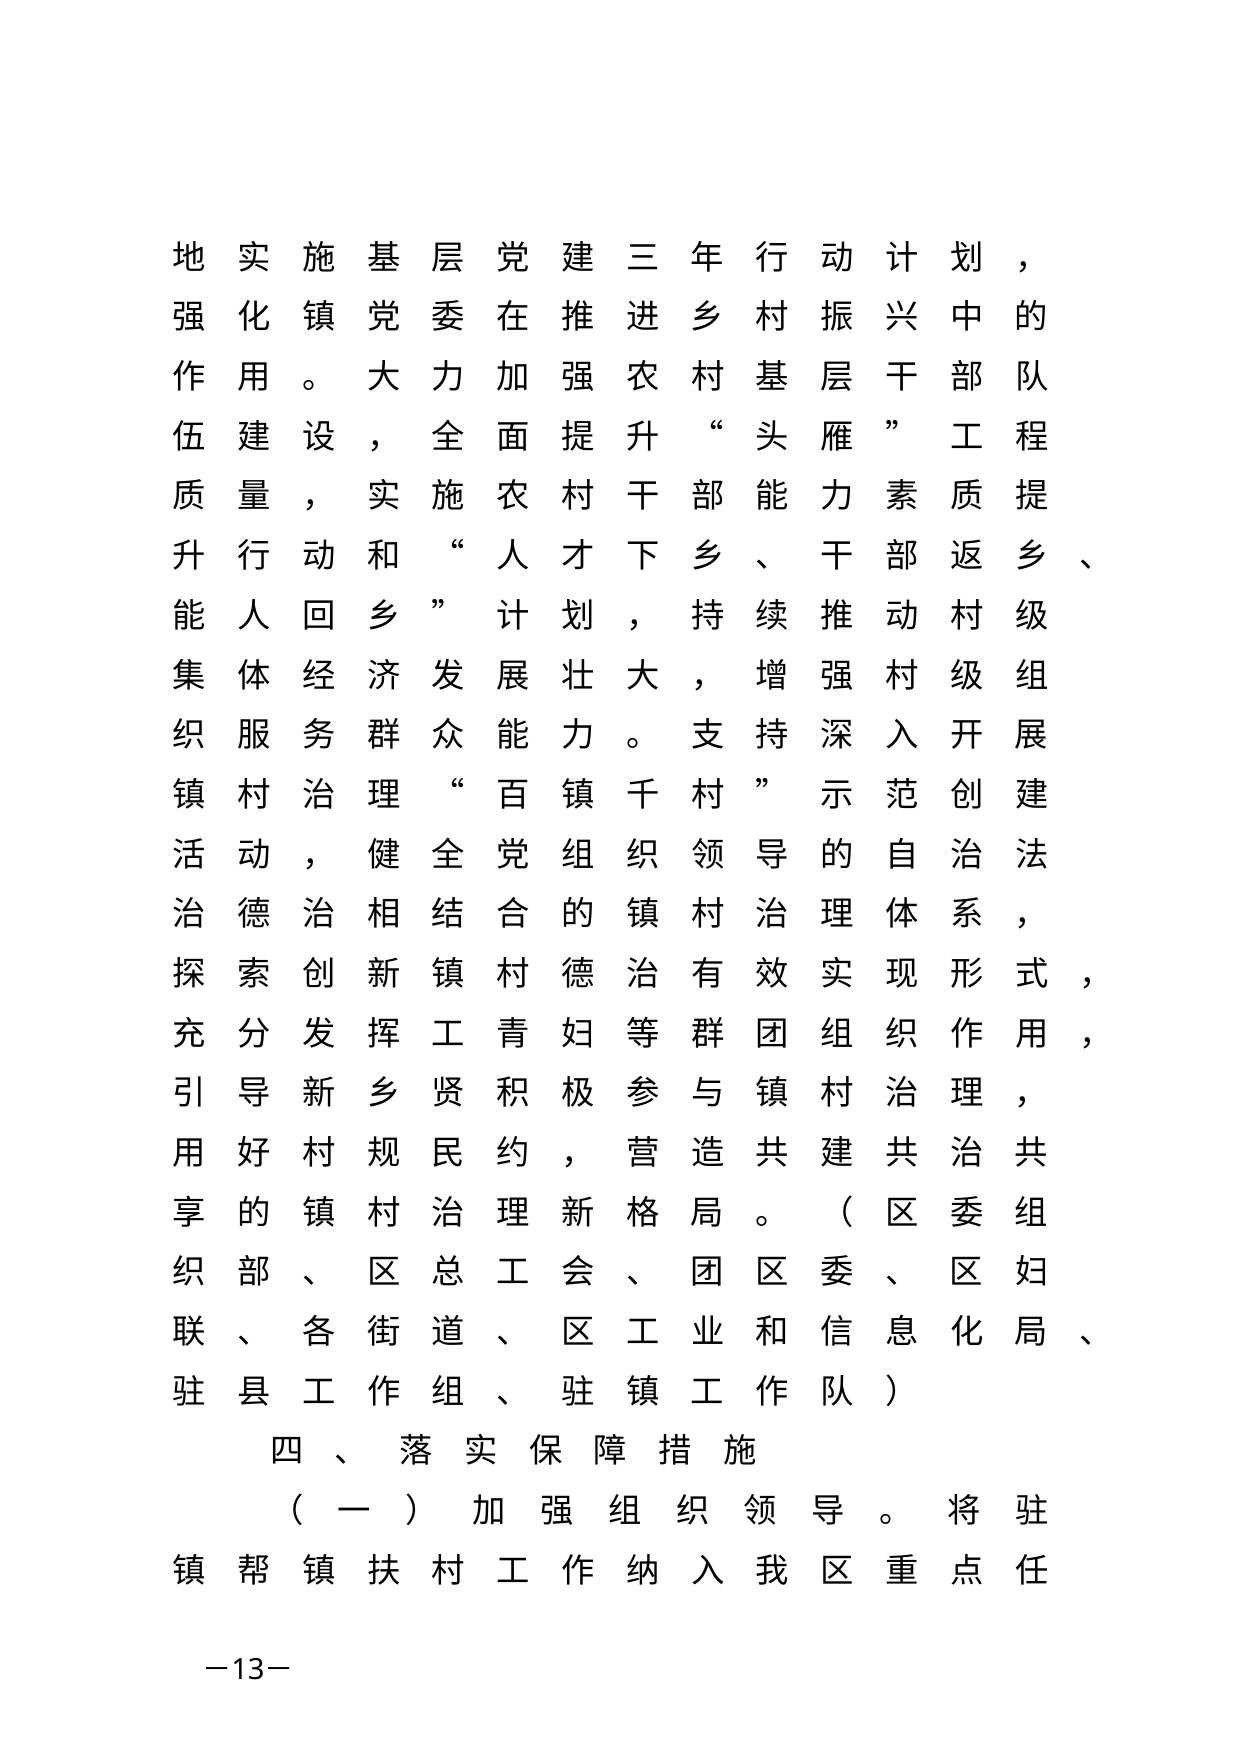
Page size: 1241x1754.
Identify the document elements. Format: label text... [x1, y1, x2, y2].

text 四、落实保障措施 [172, 1418, 1079, 1478]
